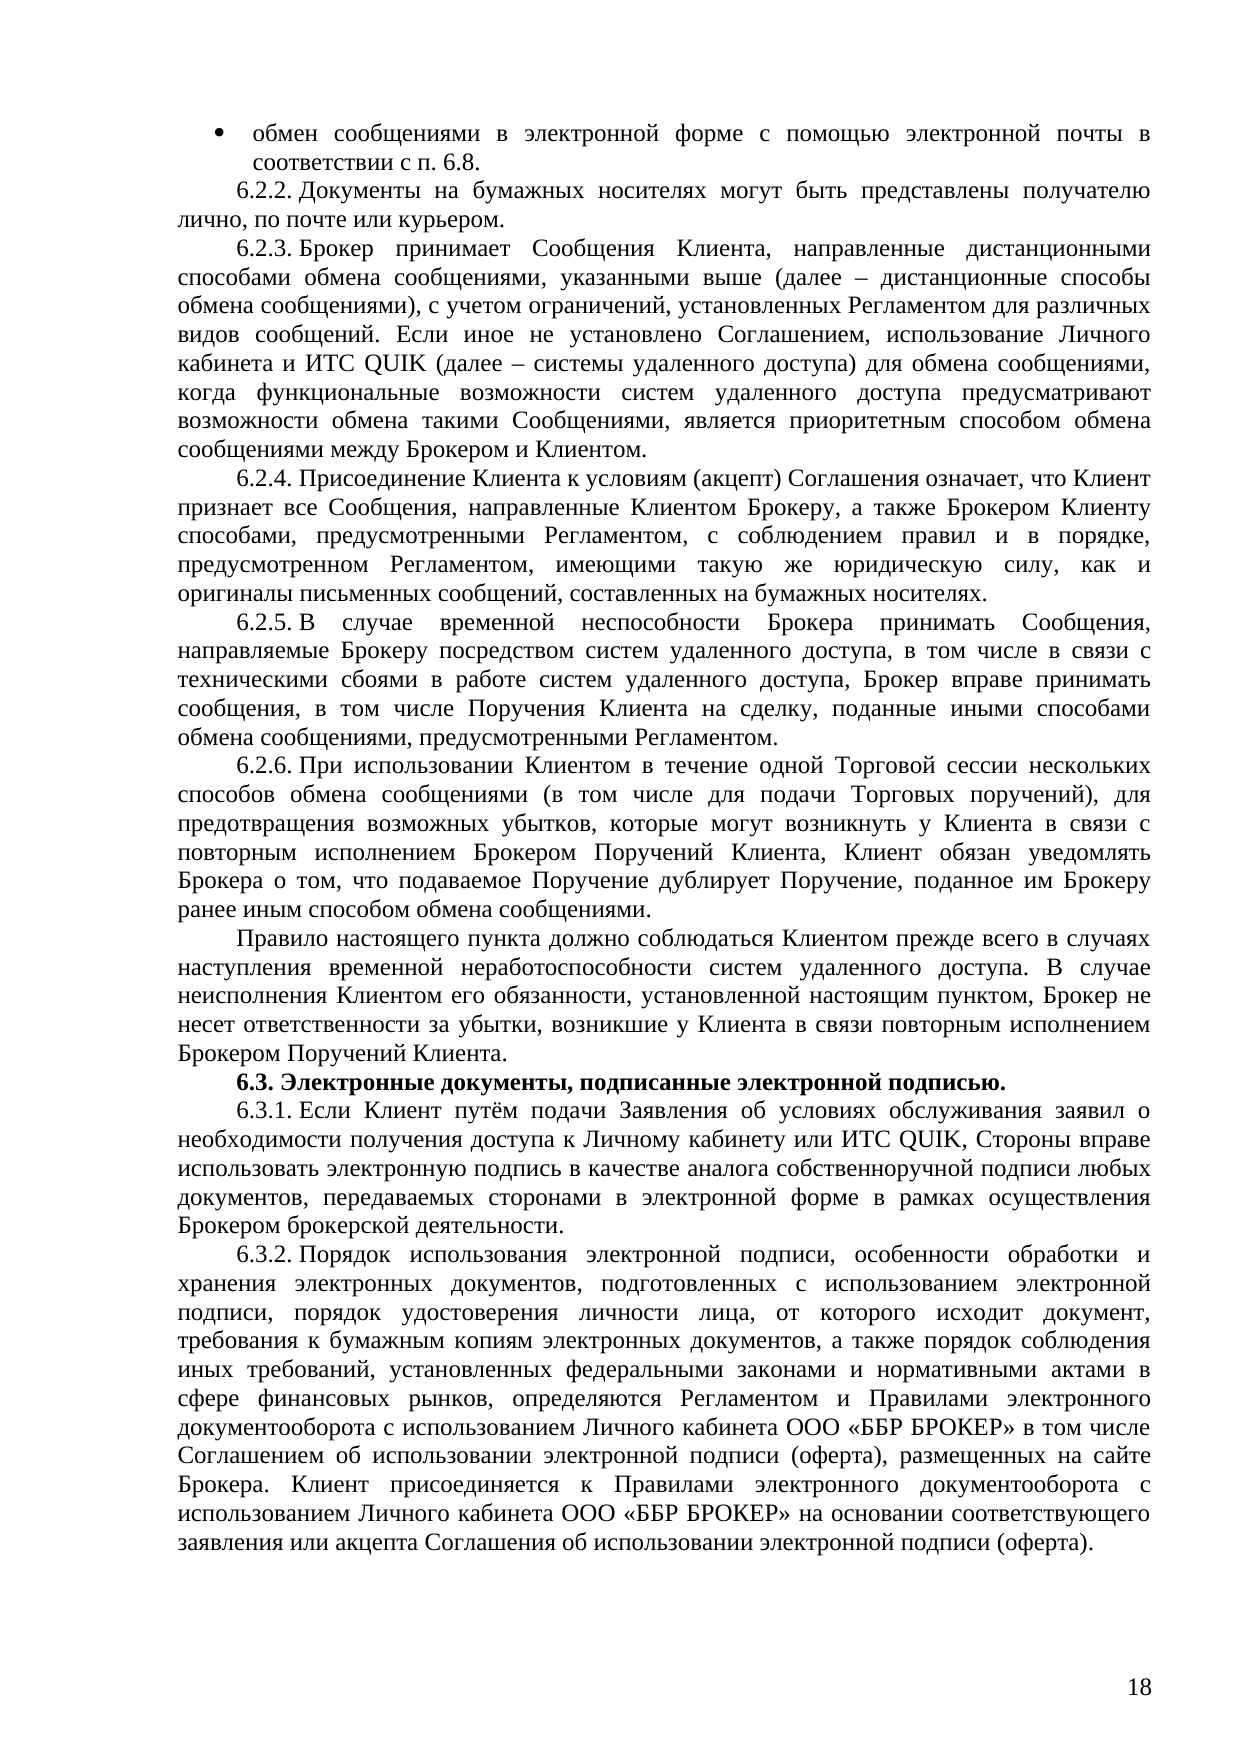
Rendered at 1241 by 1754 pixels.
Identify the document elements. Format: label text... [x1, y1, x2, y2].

text 6.2.2. Документы на бумажных носителях могут быть представлены получателю лично, по почте или курьером. [177, 176, 1152, 233]
list обмен сообщениями в электронной форме с помощью электронной почты в соответствии с п. 6.8. [215, 118, 1152, 176]
text Правило настоящего пункта должно соблюдаться Клиентом прежде всего в случаях наступления временной неработоспособности систем удаленного доступа. В случае неисполнения Клиентом его обязанности, установленной настоящим пунктом, Брокер не несет ответственности за убытки, возникшие у Клиента в связи повторным исполнением Брокером Поручений Клиента. [177, 923, 1152, 1067]
text 6.2.3. Брокер принимает Сообщения Клиента, направленные дистанционными способами обмена сообщениями, указанными выше (далее – дистанционные способы обмена сообщениями), с учетом ограничений, установленных Регламентом для различных видов сообщений. Если иное не установлено Соглашением, использование Личного кабинета и ИТС QUIK (далее – системы удаленного доступа) для обмена сообщениями, когда функциональные возможности систем удаленного доступа предусматривают возможности обмена такими Сообщениями, является приоритетным способом обмена сообщениями между Брокером и Клиентом. [177, 233, 1152, 463]
text 6.3.2. Порядок использования электронной подписи, особенности обработки и хранения электронных документов, подготовленных с использованием электронной подписи, порядок удостоверения личности лица, от которого исходит документ, требования к бумажным копиям электронных документов, а также порядок соблюдения иных требований, установленных федеральными законами и нормативными актами в сфере финансовых рынков, определяются Регламентом и Правилами электронного документооборота с использованием Личного кабинета ООО «ББР БРОКЕР» в том числе Соглашением об использовании электронной подписи (оферта), размещенных на сайте Брокера. Клиент присоединяется к Правилами электронного документооборота с использованием Личного кабинета ООО «ББР БРОКЕР» на основании соответствующего заявления или акцепта Соглашения об использовании электронной подписи (оферта). [177, 1239, 1152, 1556]
subtitle 6.3. Электронные документы, подписанные электронной подписью. [177, 1067, 1152, 1096]
text 6.2.5. В случае временной неспособности Брокера принимать Сообщения, направляемые Брокеру посредством систем удаленного доступа, в том числе в связи с техническими сбоями в работе систем удаленного доступа, Брокер вправе принимать сообщения, в том числе Поручения Клиента на сделку, поданные иными способами обмена сообщениями, предусмотренными Регламентом. [177, 607, 1152, 751]
text 6.2.6. При использовании Клиентом в течение одной Торговой сессии нескольких способов обмена сообщениями (в том числе для подачи Торговых поручений), для предотвращения возможных убытков, которые могут возникнуть у Клиента в связи с повторным исполнением Брокером Поручений Клиента, Клиент обязан уведомлять Брокера о том, что подаваемое Поручение дублирует Поручение, поданное им Брокеру ранее иным способом обмена сообщениями. [177, 751, 1152, 923]
text 6.3.1. Если Клиент путём подачи Заявления об условиях обслуживания заявил о необходимости получения доступа к Личному кабинету или ИТС QUIK, Стороны вправе использовать электронную подпись в качестве аналога собственноручной подписи любых документов, передаваемых сторонами в электронной форме в рамках осуществления Брокером брокерской деятельности. [177, 1096, 1152, 1239]
text 6.2.4. Присоединение Клиента к условиям (акцепт) Соглашения означает, что Клиент признает все Сообщения, направленные Клиентом Брокеру, а также Брокером Клиенту способами, предусмотренными Регламентом, с соблюдением правил и в порядке, предусмотренном Регламентом, имеющими такую же юридическую силу, как и оригиналы письменных сообщений, составленных на бумажных носителях. [177, 463, 1152, 607]
